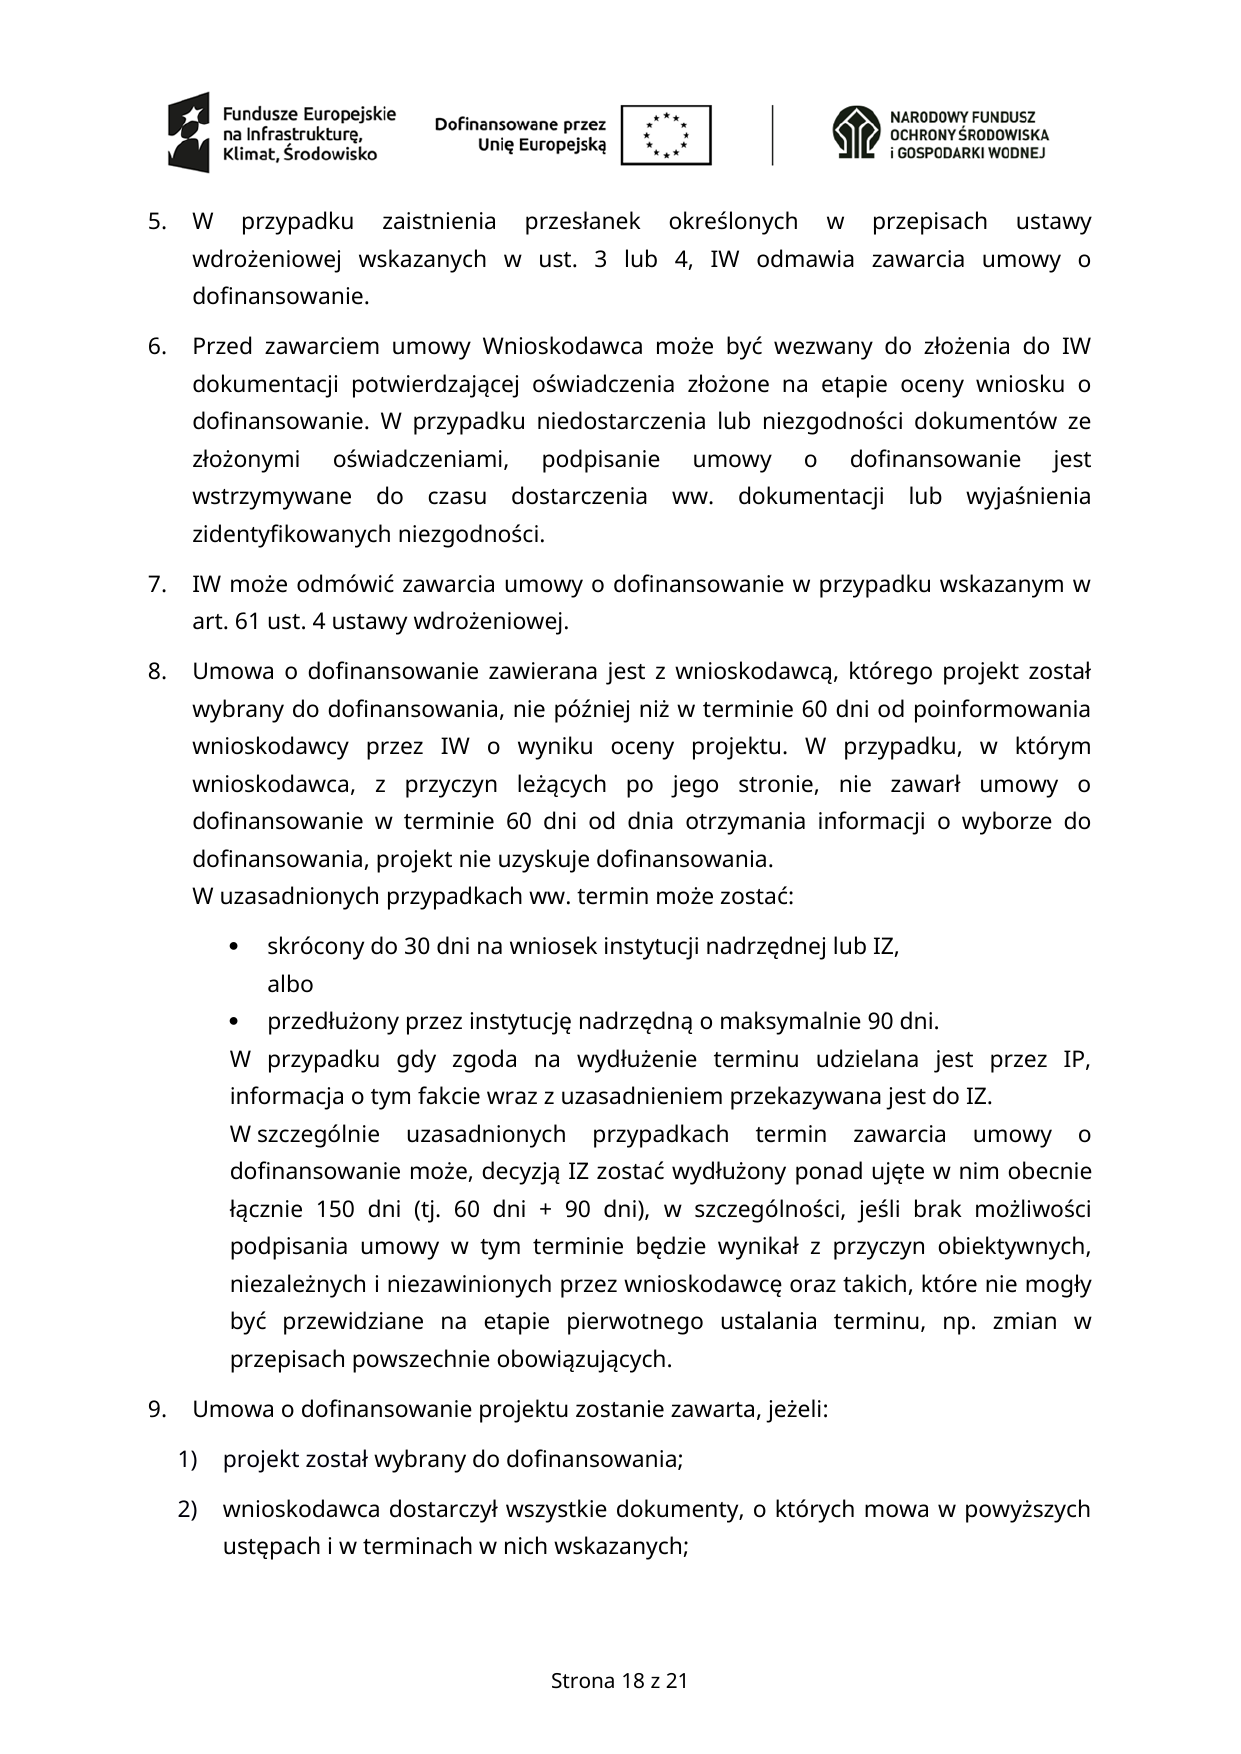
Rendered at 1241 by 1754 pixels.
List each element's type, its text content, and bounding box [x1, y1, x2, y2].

list W przypadku gdy zgoda na wydłużenie terminu udzielana jest przez IP, informacja o tym fakcie wraz z uzasadnieniem przekazywana jest do IZ. [229, 1043, 1092, 1112]
list W uzasadnionych przypadkach ww. termin może zostać: [192, 880, 1092, 912]
list przedłużony przez instytucję nadrzędną o maksymalnie 90 dni. [229, 1005, 1092, 1037]
list IW może odmówić zawarcia umowy o dofinansowanie w przypadku wskazanym w art. 61 ust. 4 ustawy wdrożeniowej. [148, 568, 1092, 637]
list W szczególnie uzasadnionych przypadkach termin zawarcia umowy o dofinansowanie może, decyzją IZ zostać wydłużony ponad ujęte w nim obecnie łącznie 150 dni (tj. 60 dni + 90 dni), w szczególności, jeśli brak możliwości podpisania umowy w tym terminie będzie wynikał z przyczyn obiektywnych, niezależnych i niezawinionych przez wnioskodawcę oraz takich, które nie mogły być przewidziane na etapie pierwotnego ustalania terminu, np. zmian w przepisach powszechnie obowiązujących. [229, 1118, 1092, 1374]
list skrócony do 30 dni na wniosek instytucji nadrzędnej lub IZ, [229, 930, 1092, 962]
list wnioskodawca dostarczył wszystkie dokumenty, o których mowa w powyższych ustępach i w terminach w nich wskazanych; [177, 1493, 1092, 1562]
list projekt został wybrany do dofinansowania; [177, 1443, 1092, 1474]
list W przypadku zaistnienia przesłanek określonych w przepisach ustawy wdrożeniowej wskazanych w ust. 3 lub 4, IW odmawia zawarcia umowy o dofinansowanie. [148, 205, 1092, 312]
picture [148, 71, 1093, 193]
list Umowa o dofinansowanie zawierana jest z wnioskodawcą, którego projekt został wybrany do dofinansowania, nie później niż w terminie 60 dni od poinformowania wnioskodawcy przez IW o wyniku oceny projektu. W przypadku, w którym wnioskodawca, z przyczyn leżących po jego stronie, nie zawarł umowy o dofinansowanie w terminie 60 dni od dnia otrzymania informacji o wyborze do dofinansowania, projekt nie uzyskuje dofinansowania. [148, 655, 1092, 874]
list albo [267, 968, 1092, 999]
list Przed zawarciem umowy Wnioskodawca może być wezwany do złożenia do IW dokumentacji potwierdzającej oświadczenia złożone na etapie oceny wniosku o dofinansowanie. W przypadku niedostarczenia lub niezgodności dokumentów ze złożonymi oświadczeniami, podpisanie umowy o dofinansowanie jest wstrzymywane do czasu dostarczenia ww. dokumentacji lub wyjaśnienia zidentyfikowanych niezgodności. [148, 330, 1092, 549]
list Umowa o dofinansowanie projektu zostanie zawarta, jeżeli: [148, 1393, 1092, 1424]
